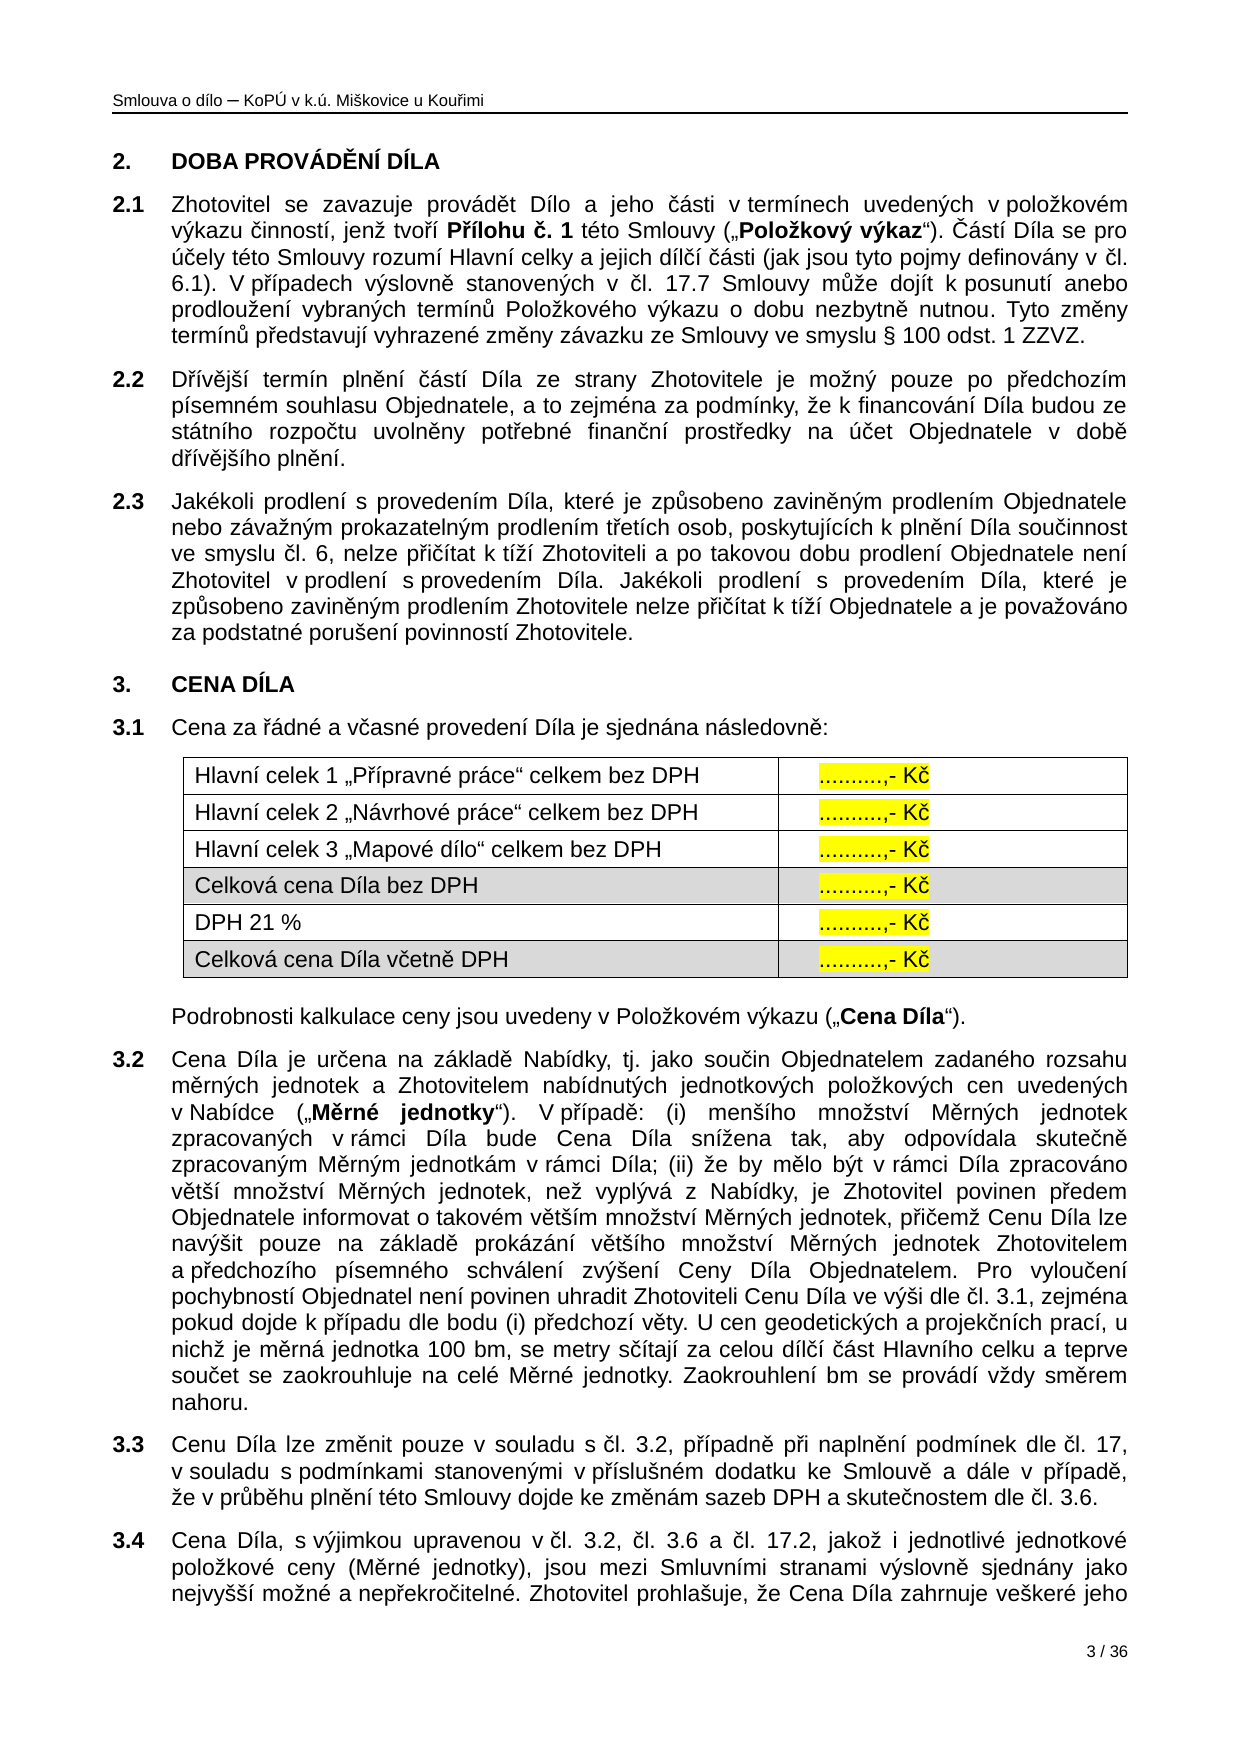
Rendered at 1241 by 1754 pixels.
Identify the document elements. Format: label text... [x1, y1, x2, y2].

table_header Hlavní celek 1 „Přípravné práce“ celkem bez DPH [184, 758, 778, 793]
text Zhotovitel se zavazuje provádět Dílo a jeho části v termínech uvedených v položkovém výkazu činností, jenž tvoří Přílohu č. 1 této Smlouvy („Položkový výkaz“). Částí Díla se pro účely této Smlouvy rozumí Hlavní celky a jejich dílčí části (jak jsou tyto pojmy definovány v čl. 6.1). V případech výslovně stanovených v čl. 17.7 Smlouvy může dojít k posunutí anebo prodloužení vybraných termínů Položkového výkazu o dobu nezbytně nutnou. Tyto změny termínů představují vyhrazené změny závazku ze Smlouvy ve smyslu § 100 odst. 1 ZZVZ. [112, 191, 1128, 349]
text Cena Díla je určena na základě Nabídky, tj. jako součin Objednatelem zadaného rozsahu měrných jednotek a Zhotovitelem nabídnutých jednotkových položkových cen uvedených v Nabídce („Měrné jednotky“). V případě: (i) menšího množství Měrných jednotek zpracovaných v rámci Díla bude Cena Díla snížena tak, aby odpovídala skutečně zpracovaným Měrným jednotkám v rámci Díla; (ii) že by mělo být v rámci Díla zpracováno větší množství Měrných jednotek, než vyplývá z Nabídky, je Zhotovitel povinen předem Objednatele informovat o takovém větším množství Měrných jednotek, přičemž Cenu Díla lze navýšit pouze na základě prokázání většího množství Měrných jednotek Zhotovitelem a předchozího písemného schválení zvýšení Ceny Díla Objednatelem. Pro vyloučení pochybností Objednatel není povinen uhradit Zhotoviteli Cenu Díla ve výši dle čl. 3.1, zejména pokud dojde k případu dle bodu (i) předchozí věty. U cen geodetických a projekčních prací, u nichž je měrná jednotka 100 bm, se metry sčítají za celou dílčí část Hlavního celku a teprve součet se zaokrouhluje na celé Měrné jednotky. Zaokrouhlení bm se provádí vždy směrem nahoru. [112, 1046, 1128, 1415]
list Podrobnosti kalkulace ceny jsou uvedeny v Položkovém výkazu („Cena Díla“). [171, 1003, 1128, 1029]
text Cena díla [112, 671, 1128, 697]
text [112, 1527, 1128, 1606]
table_cell Hlavní celek 3 „Mapové dílo“ celkem bez DPH [184, 831, 778, 867]
text Jakékoli prodlení s provedením Díla, které je způsobeno zaviněným prodlením Objednatele nebo závažným prokazatelným prodlením třetích osob, poskytujících k plnění Díla součinnost ve smyslu čl. 6, nelze přičítat k tíží Zhotoviteli a po takovou dobu prodlení Objednatele není Zhotovitel v prodlení s provedením Díla. Jakékoli prodlení s provedením Díla, které je způsobeno zaviněným prodlením Zhotovitele nelze přičítat k tíží Objednatele a je považováno za podstatné porušení povinností Zhotovitele. [112, 488, 1128, 646]
table_cell Hlavní celek 2 „Návrhové práce“ celkem bez DPH [184, 795, 778, 830]
text Doba PROVÁDĚNÍ díla [112, 148, 1128, 174]
table_header ..........,- Kč [779, 758, 1127, 793]
text Dřívější termín plnění částí Díla ze strany Zhotovitele je možný pouze po předchozím písemném souhlasu Objednatele, a to zejména za podmínky, že k financování Díla budou ze státního rozpočtu uvolněny potřebné finanční prostředky na účet Objednatele v době dřívějšího plnění. [112, 366, 1128, 471]
table_cell DPH 21 % [184, 905, 778, 940]
table_cell Celková cena Díla včetně DPH [184, 941, 778, 977]
table_cell ..........,- Kč [779, 831, 1127, 867]
table_cell ..........,- Kč [779, 905, 1127, 940]
text Cena za řádné a včasné provedení Díla je sjednána následovně: [112, 714, 1128, 740]
table_cell ..........,- Kč [779, 868, 1127, 903]
table_cell Celková cena Díla bez DPH [184, 868, 778, 903]
table_cell ..........,- Kč [779, 941, 1127, 977]
table_cell ..........,- Kč [779, 795, 1127, 830]
text Cenu Díla lze změnit pouze v souladu s čl. 3.2, případně při naplnění podmínek dle čl. 17, v souladu s podmínkami stanovenými v příslušném dodatku ke Smlouvě a dále v případě, že v průběhu plnění této Smlouvy dojde ke změnám sazeb DPH a skutečnostem dle čl. 3.6. [112, 1431, 1128, 1511]
